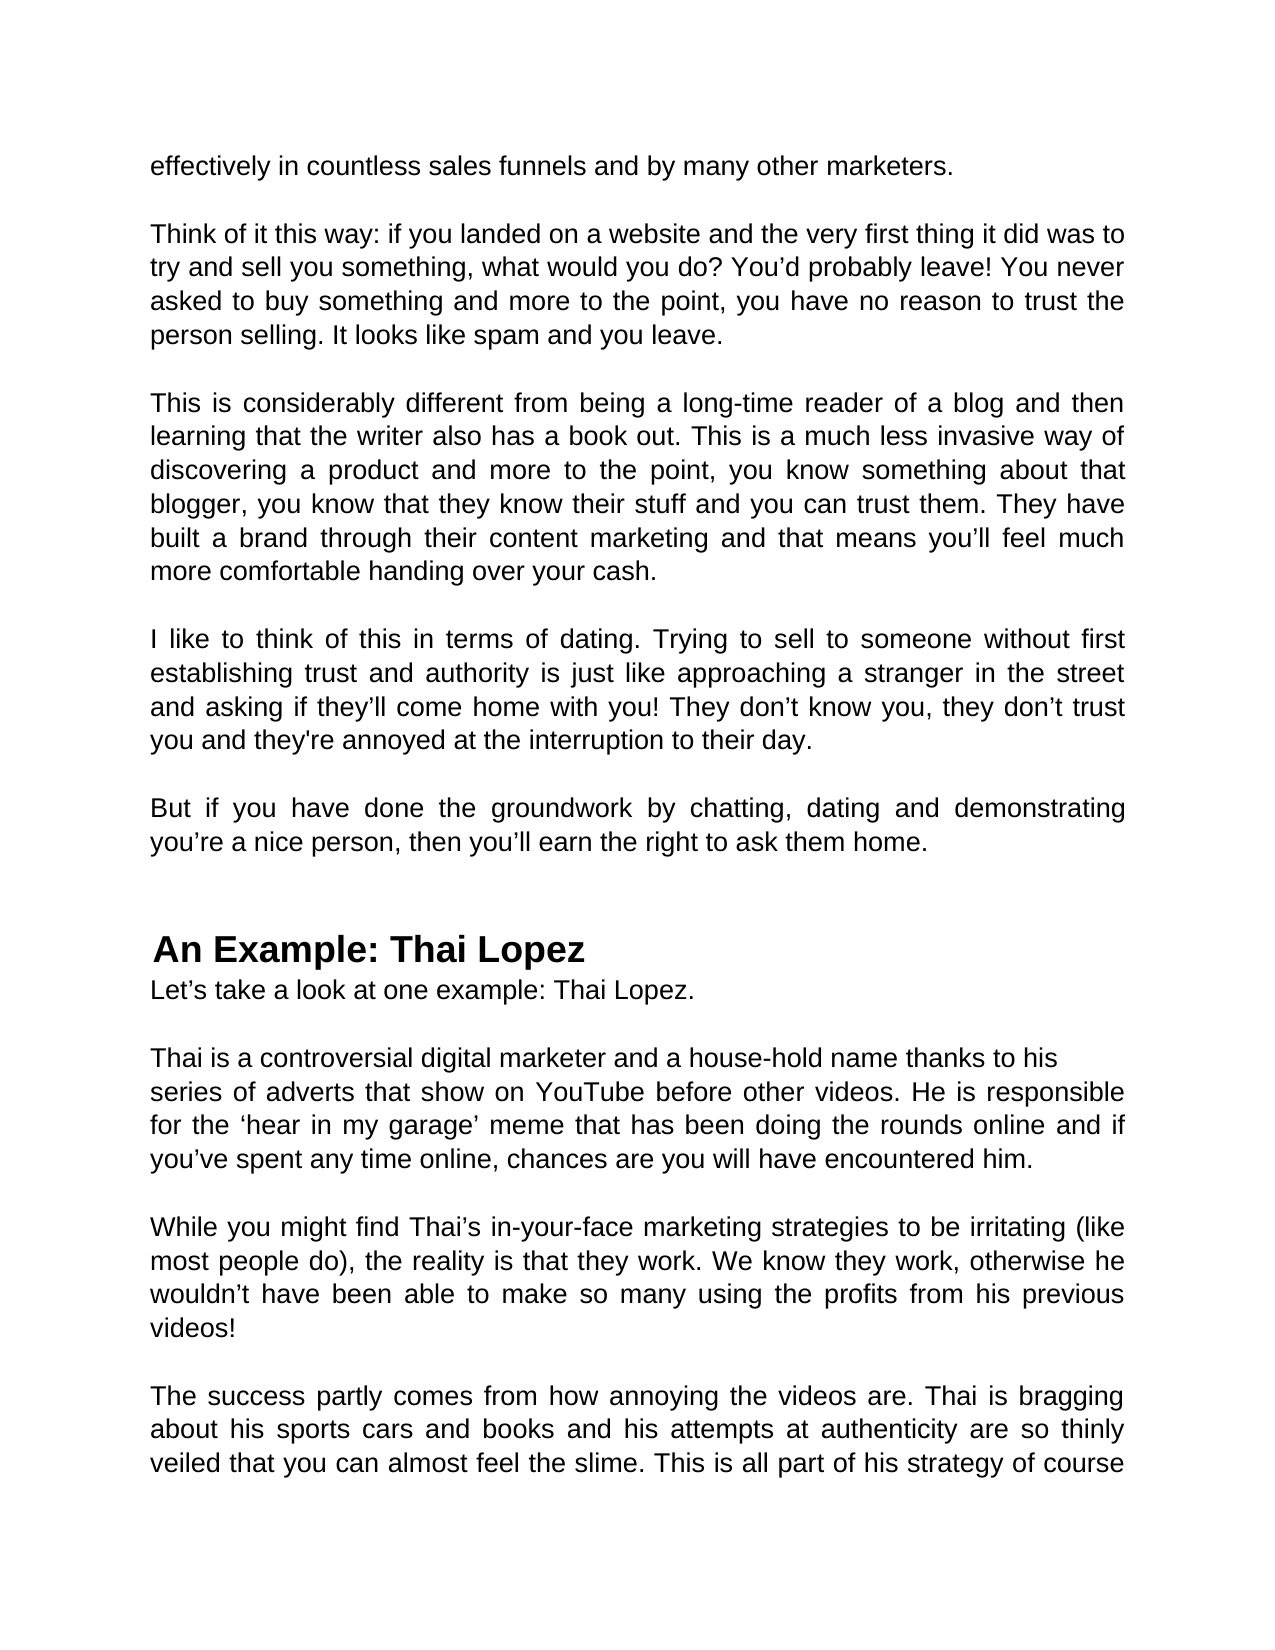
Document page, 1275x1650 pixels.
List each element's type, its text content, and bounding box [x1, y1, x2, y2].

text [150, 150, 1126, 181]
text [150, 1380, 1126, 1478]
text But if you have done the groundwork by chatting, dating and demonstrating you’re a nice person, then you’ll earn the right to ask them home. [150, 792, 1126, 857]
text Thai is a controversial digital marketer and a house-hold name thanks to his [150, 1042, 1126, 1073]
text series of adverts that show on YouTube before other videos. He is responsible for the ‘hear in my garage’ meme that has been doing the rounds online and if you’ve spent any time online, chances are you will have encountered him. [150, 1076, 1126, 1174]
text I like to think of this in terms of dating. Trying to sell to someone without first establishing trust and authority is just like approaching a stranger in the street and asking if they’ll come home with you! They don’t know you, they don’t trust you and they're annoyed at the interruption to their day. [150, 623, 1126, 756]
text Think of it this way: if you landed on a website and the very first thing it did was to try and sell you something, what would you do? You’d probably leave! You never asked to buy something and more to the point, you have no reason to trust the person selling. It looks like spam and you leave. [150, 218, 1126, 350]
subtitle An Example: Thai Lopez [152, 927, 1126, 971]
text This is considerably different from being a long-time reader of a blog and then learning that the writer also has a book out. This is a much less invasive way of discovering a product and more to the point, you know something about that blogger, you know that they know their stuff and you can trust them. They have built a brand through their content marketing and that means you’ll feel much more comfortable handing over your cash. [150, 387, 1126, 587]
text Let’s take a look at one example: Thai Lopez. [150, 974, 1126, 1005]
text While you might find Thai’s in-your-face marketing strategies to be irritating (like most people do), the reality is that they work. We know they work, otherwise he wouldn’t have been able to make so many using the profits from his previous videos! [150, 1211, 1126, 1343]
